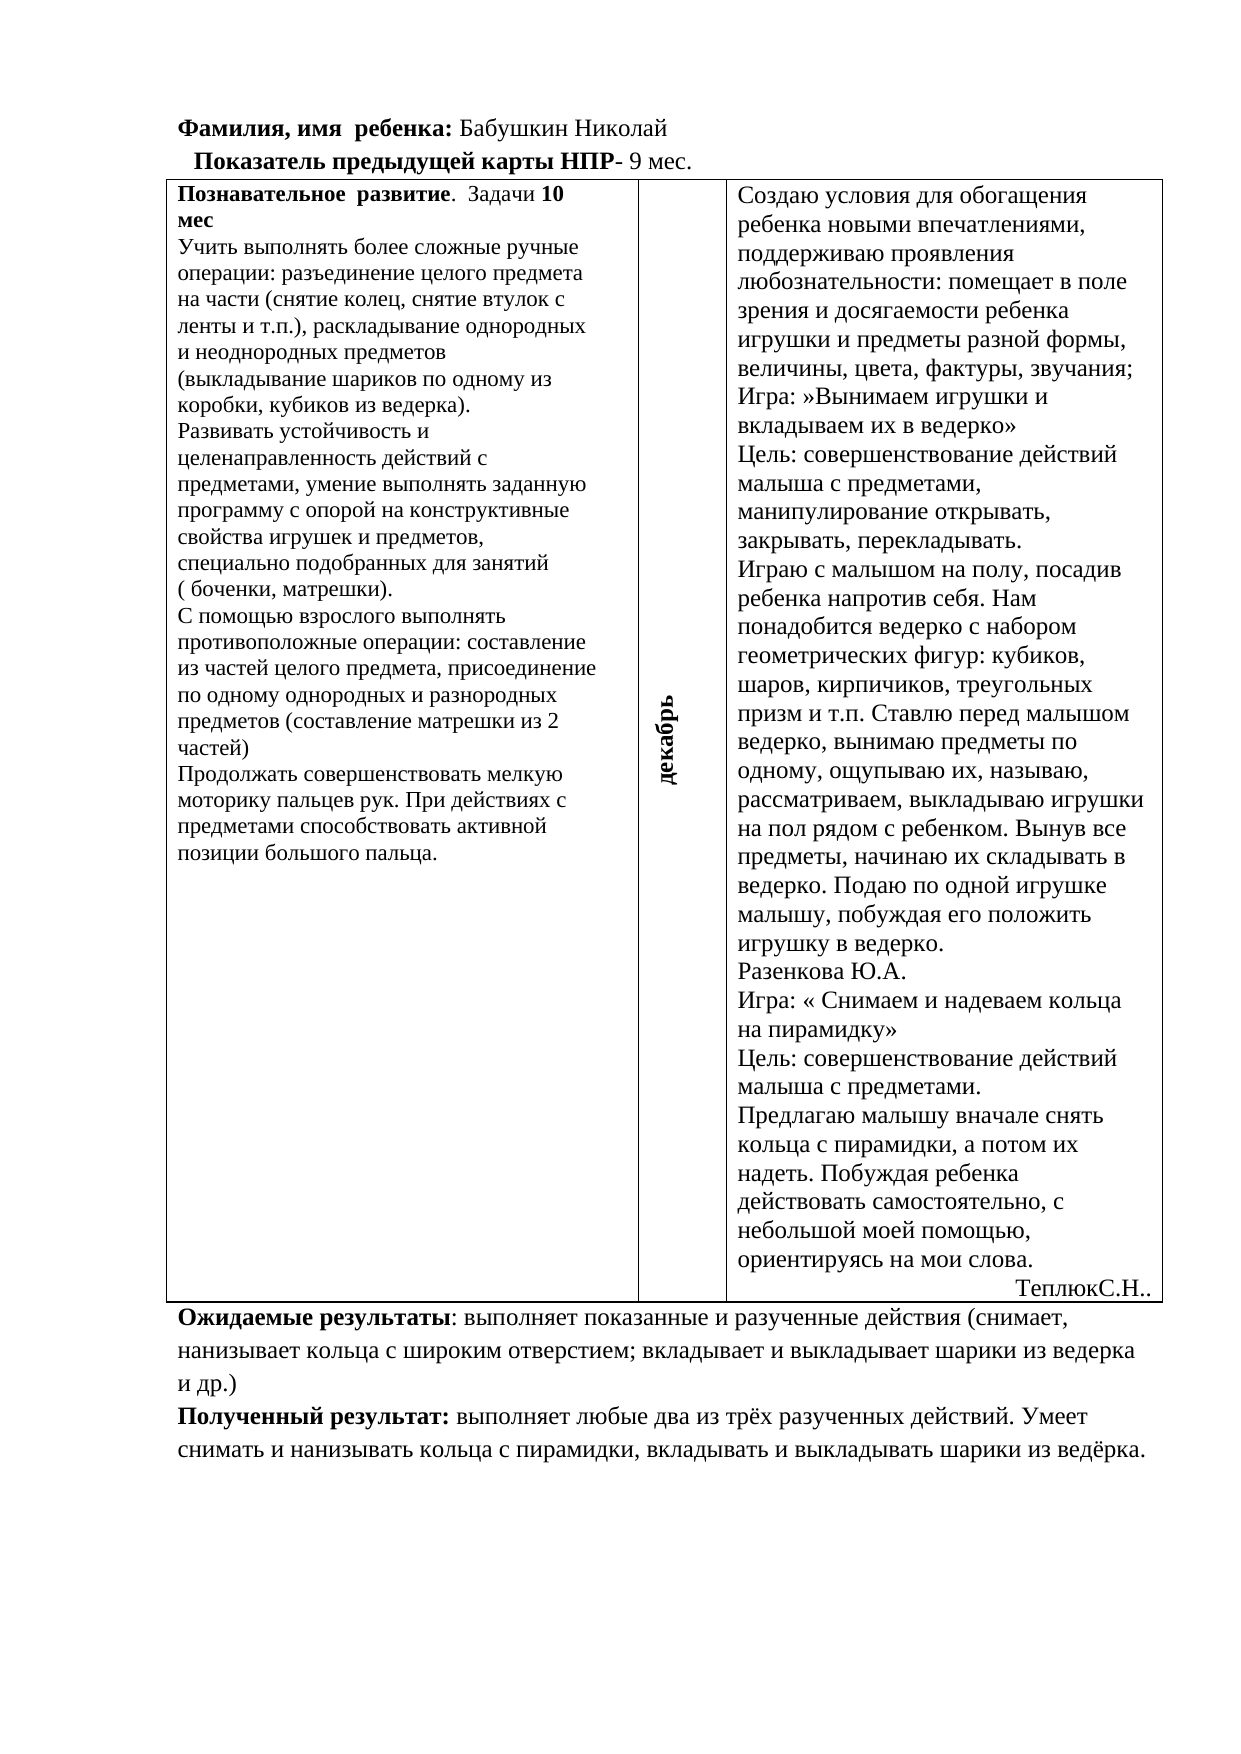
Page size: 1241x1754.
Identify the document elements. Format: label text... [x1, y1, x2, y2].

text Полученный результат: выполняет любые два из трёх разученных действий. Умеет снимать и нанизывать кольца с пирамидки, вкладывать и выкладывать шарики из ведёрка. [177, 1401, 1152, 1463]
table_header Создаю условия для обогащения ребенка новыми впечатлениями, поддерживаю проявления любознательности: помещает в поле зрения и досягаемости ребенка игрушки и предметы разной формы, величины, цвета, фактуры, звучания; Игра: »Вынимаем игрушки и вкладываем их в ведерко» Цель: совершенствование действий малыша с предметами, манипулирование открывать, закрывать, перекладывать. Играю с малышом на полу, посадив ребенка напротив себя. Нам понадобится ведерко с набором геометрических фигур: кубиков, шаров, кирпичиков, треугольных призм и т.п. Ставлю перед малышом ведерко, вынимаю предметы по одному, ощупываю их, называю, рассматриваем, выкладываю игрушки на пол рядом с ребенком. Вынув все предметы, начинаю их складывать в ведерко. Подаю по одной игрушке малышу, побуждая его положить игрушку в ведерко. Разенкова Ю.А. Игра: « Снимаем и надеваем кольца на пирамидку» Цель: совершенствование действий малыша с предметами. Предлагаю малышу вначале снять кольца с пирамидки, а потом их надеть. Побуждая ребенка действовать самостоятельно, с небольшой моей помощью, ориентируясь на мои слова. ТеплюкС.Н.. [727, 180, 1162, 1301]
text Показатель предыдущей карты НПР- 9 мес. [177, 146, 1152, 175]
table_header декабрь [639, 180, 726, 1301]
text Фамилия, имя ребенка: Бабушкин Николай [177, 113, 1152, 142]
table_header Познавательное развитие. Задачи 10 мес Учить выполнять более сложные ручные операции: разъединение целого предмета на части (снятие колец, снятие втулок с ленты и т.п.), раскладывание однородных и неоднородных предметов (выкладывание шариков по одному из коробки, кубиков из ведерка). Развивать устойчивость и целенаправленность действий с предметами, умение выполнять заданную программу с опорой на конструктивные свойства игрушек и предметов, специально подобранных для занятий ( боченки, матрешки). С помощью взрослого выполнять противоположные операции: составление из частей целого предмета, присоединение по одному однородных и разнородных предметов (составление матрешки из 2 частей) Продолжать совершенствовать мелкую моторику пальцев рук. При действиях с предметами способствовать активной позиции большого пальца. [167, 180, 638, 1301]
text Ожидаемые результаты: выполняет показанные и разученные действия (снимает, нанизывает кольца с широким отверстием; вкладывает и выкладывает шарики из ведерка и др.) [177, 1303, 1152, 1397]
